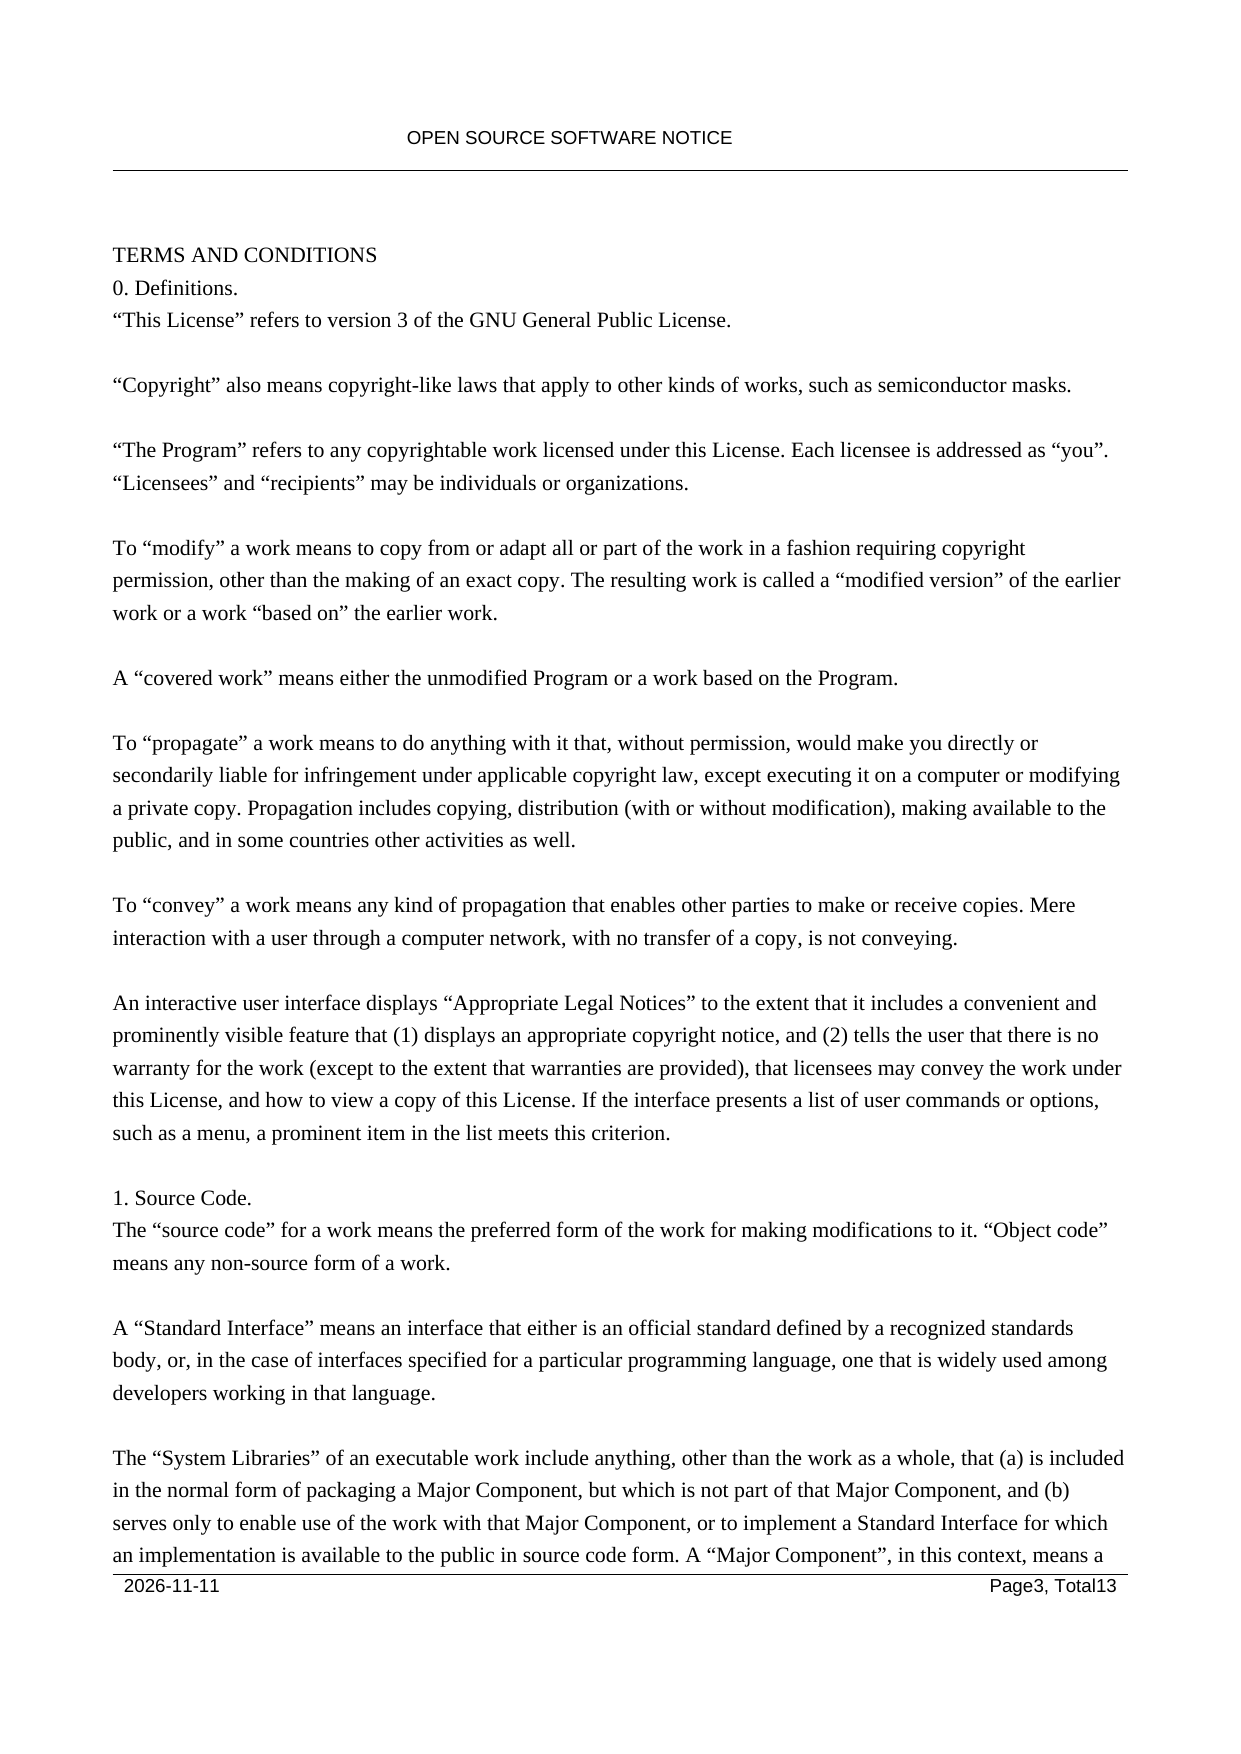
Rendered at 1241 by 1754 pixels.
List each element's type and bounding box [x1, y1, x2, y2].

text [112, 206, 1128, 1571]
